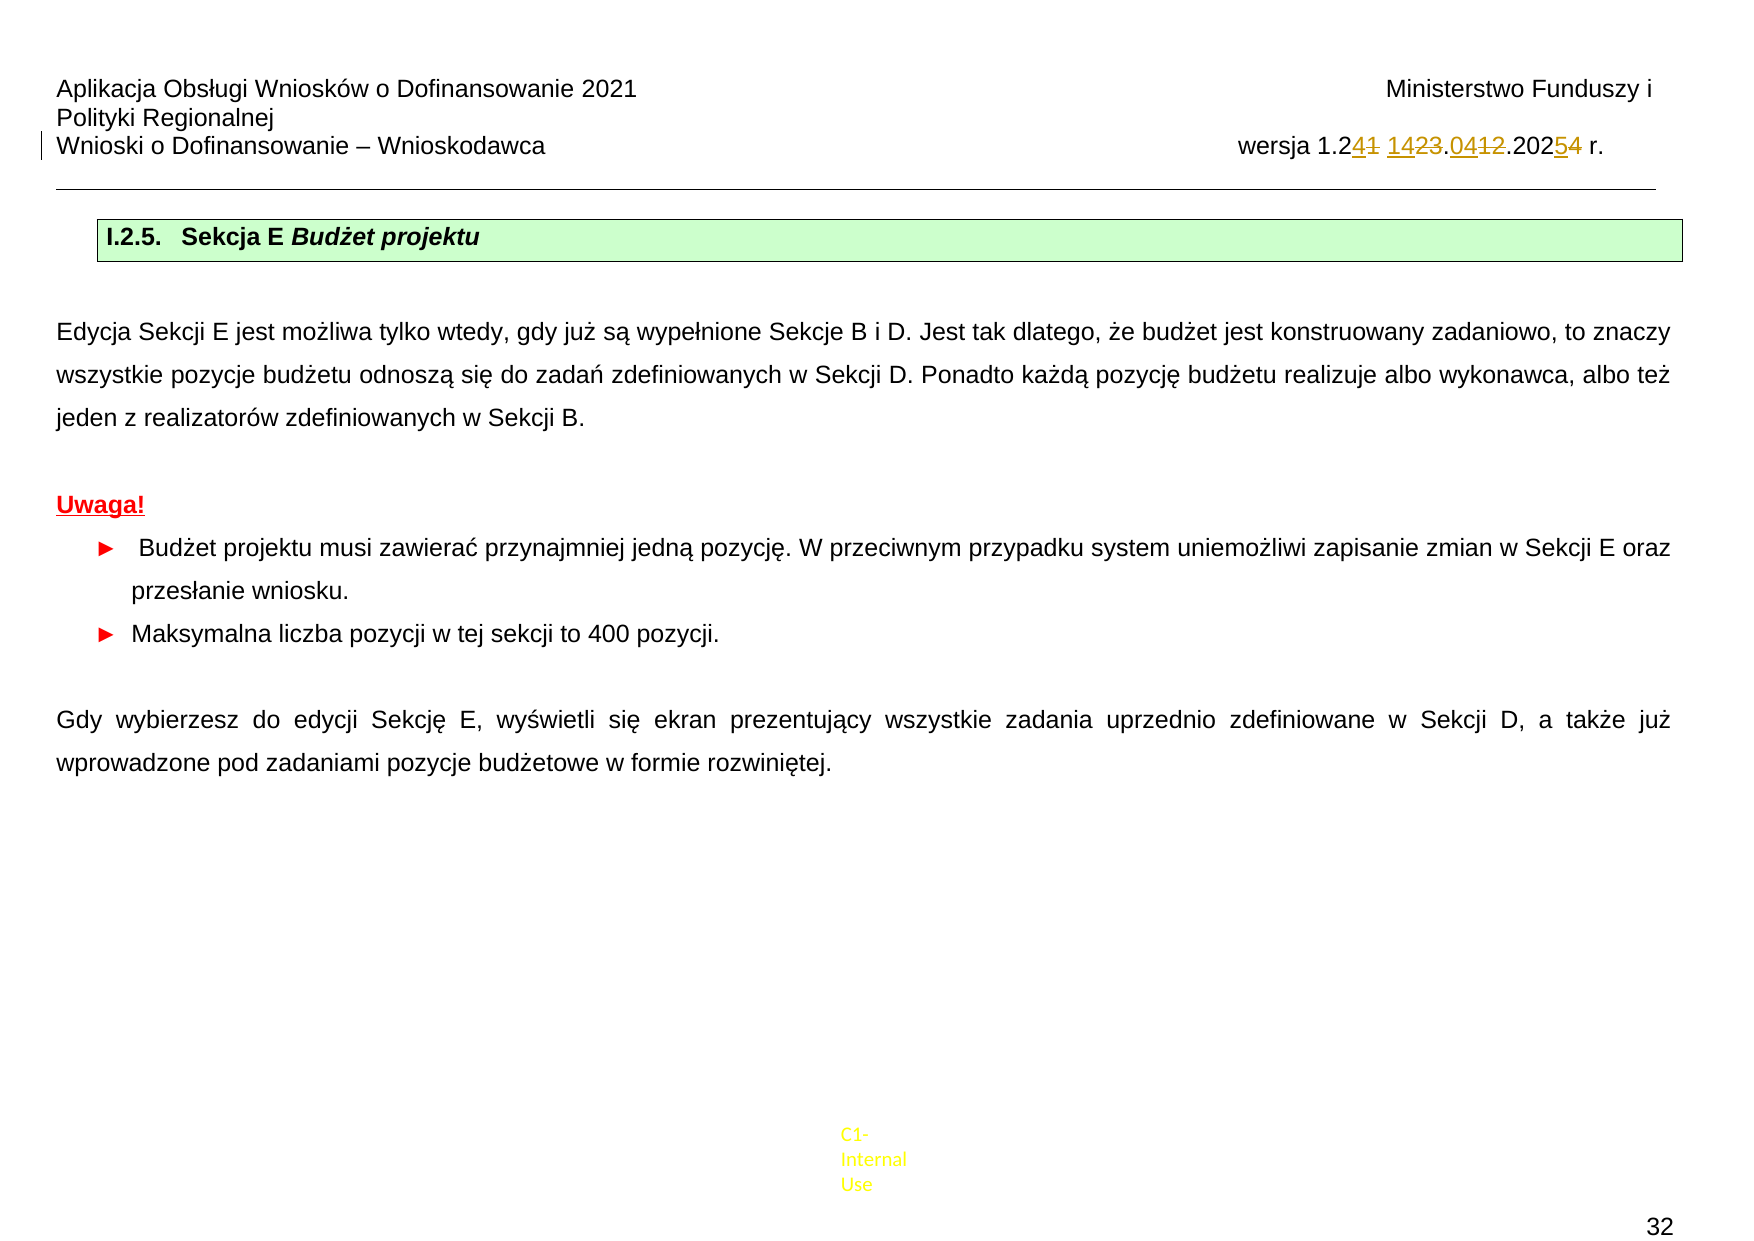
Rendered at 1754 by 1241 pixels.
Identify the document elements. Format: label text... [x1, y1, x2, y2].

text Edycja Sekcji E jest możliwa tylko wtedy, gdy już są wypełnione Sekcje B i D. Jest tak dlatego, że budżet jest konstruowany zadaniowo, to znaczy wszystkie pozycje budżetu odnoszą się do zadań zdefiniowanych w Sekcji D. Ponadto każdą pozycję budżetu realizuje albo wykonawca, albo też jeden z realizatorów zdefiniowanych w Sekcji B. [56, 317, 1674, 432]
subtitle Sekcja E Budżet projektu [98, 220, 1682, 261]
list Budżet projektu musi zawierać przynajmniej jedną pozycję. W przeciwnym przypadku system uniemożliwi zapisanie zmian w Sekcji E oraz przesłanie wniosku. [94, 533, 1674, 604]
list Maksymalna liczba pozycji w tej sekcji to 400 pozycji. [94, 619, 1674, 648]
text Uwaga! [56, 489, 1674, 518]
text Gdy wybierzesz do edycji Sekcję E, wyświetli się ekran prezentujący wszystkie zadania uprzednio zdefiniowane w Sekcji D, a także już wprowadzone pod zadaniami pozycje budżetowe w formie rozwiniętej. [56, 705, 1674, 777]
